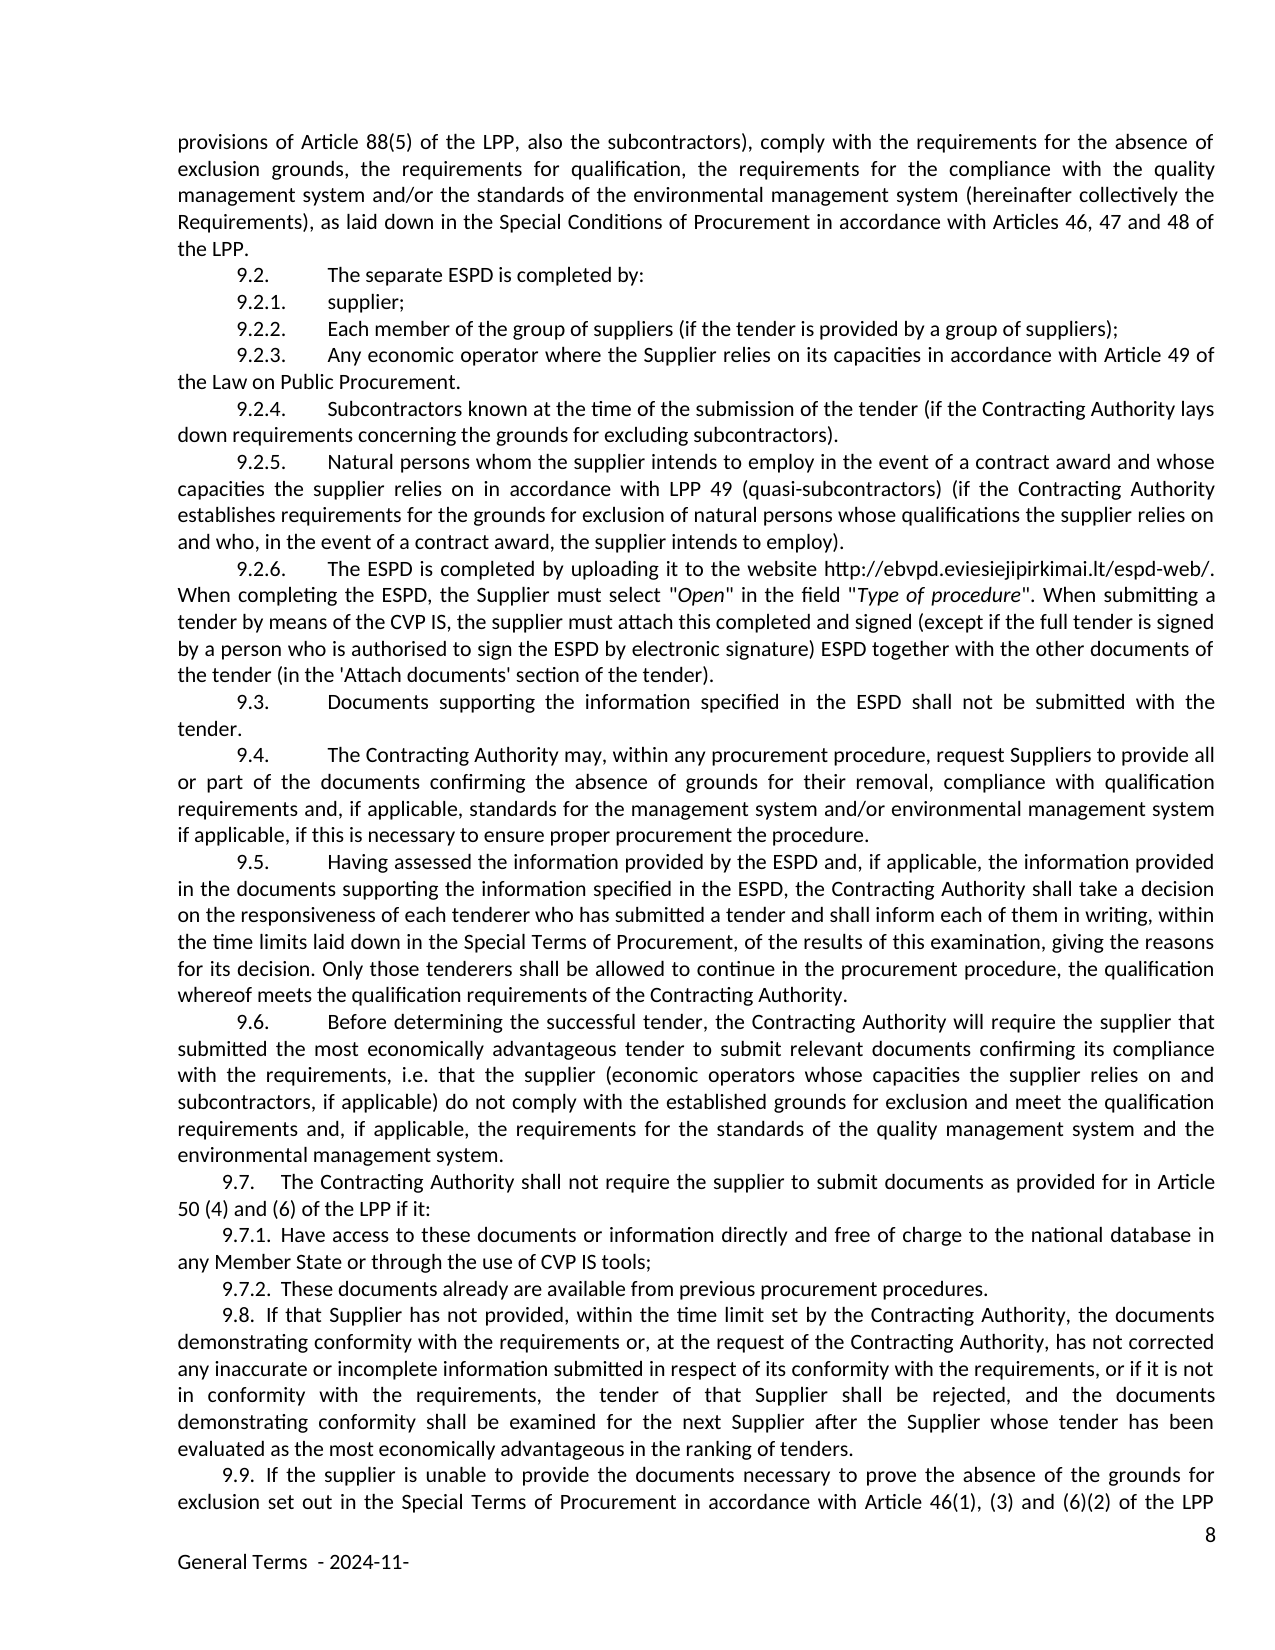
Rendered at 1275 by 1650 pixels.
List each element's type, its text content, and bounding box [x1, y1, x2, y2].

list Any economic operator where the Supplier relies on its capacities in accordance with Article 49 of the Law on Public Procurement. [177, 342, 1216, 395]
list Having assessed the information provided by the ESPD and, if applicable, the information provided in the documents supporting the information specified in the ESPD, the Contracting Authority shall take a decision on the responsiveness of each tenderer who has submitted a tender and shall inform each of them in writing, within the time limits laid down in the Special Terms of Procurement, of the results of this examination, giving the reasons for its decision. Only those tenderers shall be allowed to continue in the procurement procedure, the qualification whereof meets the qualification requirements of the Contracting Authority. [177, 848, 1216, 1008]
list The Contracting Authority shall not require the supplier to submit documents as provided for in Article 50 (4) and (6) of the LPP if it: [177, 1168, 1216, 1222]
list These documents already are available from previous procurement procedures. [177, 1275, 1216, 1302]
list supplier; [177, 288, 1216, 315]
list Have access to these documents or information directly and free of charge to the national database in any Member State or through the use of CVP IS tools; [177, 1222, 1216, 1275]
list Subcontractors known at the time of the submission of the tender (if the Contracting Authority lays down requirements concerning the grounds for excluding subcontractors). [177, 395, 1216, 448]
list The Contracting Authority may, within any procurement procedure, request Suppliers to provide all or part of the documents confirming the absence of grounds for their removal, compliance with qualification requirements and, if applicable, standards for the management system and/or environmental management system if applicable, if this is necessary to ensure proper procurement the procedure. [177, 742, 1216, 848]
list Natural persons whom the supplier intends to employ in the event of a contract award and whose capacities the supplier relies on in accordance with LPP 49 (quasi-subcontractors) (if the Contracting Authority establishes requirements for the grounds for exclusion of natural persons whose qualifications the supplier relies on and who, in the event of a contract award, the supplier intends to employ). [177, 448, 1216, 555]
list Documents supporting the information specified in the ESPD shall not be submitted with the tender. [177, 688, 1216, 742]
list The ESPD is completed by uploading it to the website http://ebvpd.eviesiejipirkimai.lt/espd-web/. When completing the ESPD, the Supplier must select "Open" in the field "Type of procedure". When submitting a tender by means of the CVP IS, the supplier must attach this completed and signed (except if the full tender is signed by a person who is authorised to sign the ESPD by electronic signature) ESPD together with the other documents of the tender (in the 'Attach documents' section of the tender). [177, 555, 1216, 688]
list Each member of the group of suppliers (if the tender is provided by a group of suppliers); [177, 315, 1216, 342]
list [177, 1462, 1216, 1515]
list Before determining the successful tender, the Contracting Authority will require the supplier that submitted the most economically advantageous tender to submit relevant documents confirming its compliance with the requirements, i.e. that the supplier (economic operators whose capacities the supplier relies on and subcontractors, if applicable) do not comply with the established grounds for exclusion and meet the qualification requirements and, if applicable, the requirements for the standards of the quality management system and the environmental management system. [177, 1008, 1216, 1168]
list The separate ESPD is completed by: [177, 262, 1216, 288]
list If that Supplier has not provided, within the time limit set by the Contracting Authority, the documents demonstrating conformity with the requirements or, at the request of the Contracting Authority, has not corrected any inaccurate or incomplete information submitted in respect of its conformity with the requirements, or if it is not in conformity with the requirements, the tender of that Supplier shall be rejected, and the documents demonstrating conformity shall be examined for the next Supplier after the Supplier whose tender has been evaluated as the most economically advantageous in the ranking of tenders. [177, 1302, 1216, 1462]
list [177, 128, 1216, 262]
